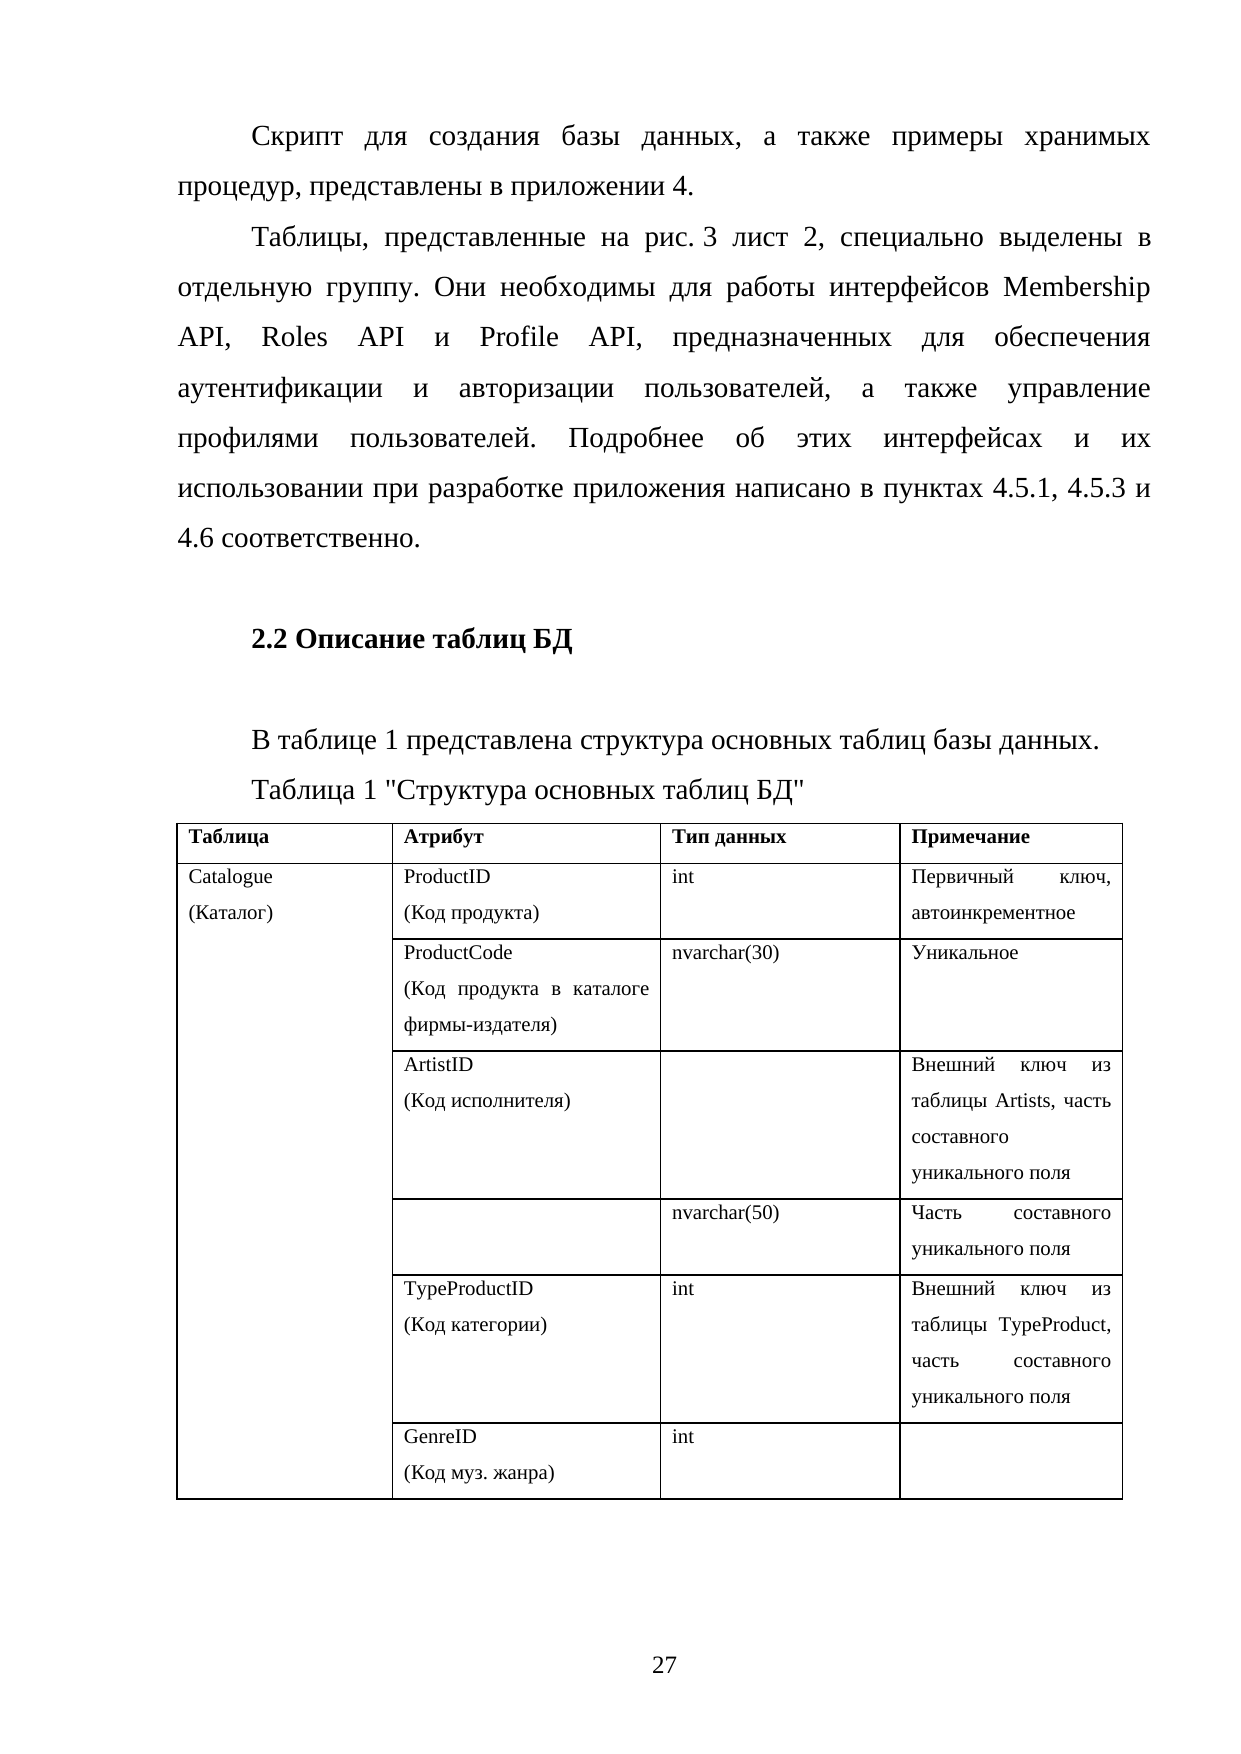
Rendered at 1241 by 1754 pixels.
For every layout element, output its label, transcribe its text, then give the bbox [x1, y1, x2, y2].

text Таблица 1 "Структура основных таблиц БД" [177, 772, 1152, 806]
text Скрипт для создания базы данных, а также примеры хранимых процедур, представлены в приложении 4. [177, 118, 1152, 202]
table_header Атрибут [393, 824, 660, 862]
text В таблице 1 представлена структура основных таблиц базы данных. [177, 722, 1152, 755]
text Таблицы, представленные на рис. 3 лист 2, специально выделены в отдельную группу. Они необходимы для работы интерфейсов Membership API, Roles API и Profile API, предназначенных для обеспечения аутентификации и авторизации пользователей, а также управление профилями пользователей. Подробнее об этих интерфейсах и их использовании при разработке приложения написано в пунктах 4.5.1, 4.5.3 и 4.6 соответственно. [177, 219, 1152, 554]
table_cell ArtistID (Код исполнителя) [393, 1052, 660, 1198]
table_cell [661, 1052, 899, 1198]
table_header Таблица [178, 824, 392, 862]
table_cell int [661, 1424, 899, 1498]
table_cell Внешний ключ из таблицы Artists, часть составного уникального поля [901, 1052, 1122, 1198]
table_cell Уникальное [901, 940, 1122, 1050]
table_cell nvarchar(30) [661, 940, 899, 1050]
table_cell GenreID (Код муз. жанра) [393, 1424, 660, 1498]
table_cell [393, 1200, 660, 1274]
table_cell int [661, 1276, 899, 1422]
table_cell Первичный ключ, автоинкрементное [901, 864, 1122, 938]
table_cell int [661, 864, 899, 938]
table_cell Внешний ключ из таблицы TypeProduct, часть составного уникального поля [901, 1276, 1122, 1422]
table_cell Часть составного уникального поля [901, 1200, 1122, 1274]
table_cell ProductID (Код продукта) [393, 864, 660, 938]
table_cell nvarchar(50) [661, 1200, 899, 1274]
table_cell TypeProductID (Код категории) [393, 1276, 660, 1422]
table_cell ProductCode (Код продукта в каталоге фирмы-издателя) [393, 940, 660, 1050]
table_cell Catalogue (Каталог) [178, 864, 392, 1498]
text 2.2 Описание таблиц БД [177, 621, 1152, 655]
table_header Примечание [901, 824, 1122, 862]
table_header Тип данных [661, 824, 899, 862]
table_cell [901, 1424, 1122, 1498]
